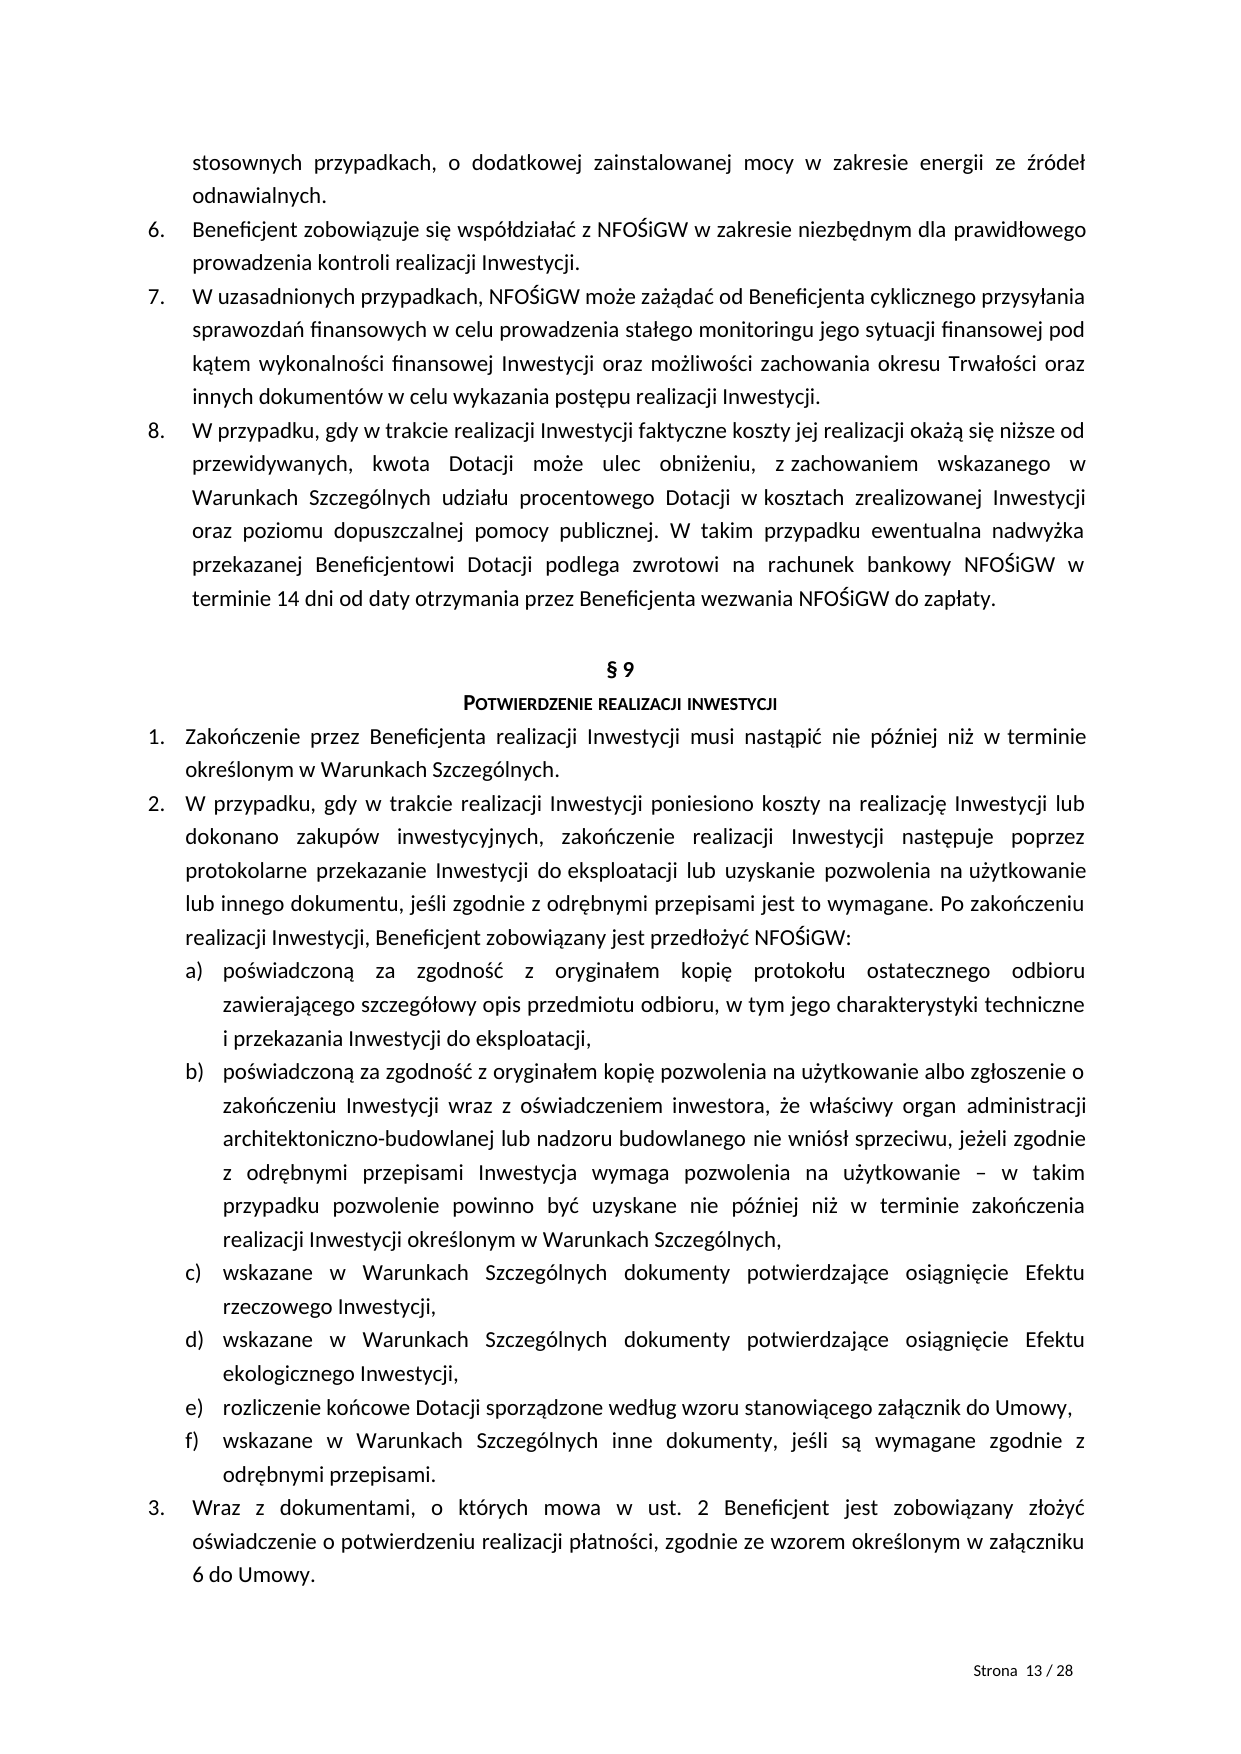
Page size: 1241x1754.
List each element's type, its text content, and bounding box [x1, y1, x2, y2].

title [148, 148, 1086, 209]
title wskazane w Warunkach Szczególnych dokumenty potwierdzające osiągnięcie Efektu ekologicznego Inwestycji, [185, 1326, 1086, 1387]
title 2. W przypadku, gdy w trakcie realizacji Inwestycji poniesiono koszty na realizację Inwestycji lub dokonano zakupów inwestycyjnych, zakończenie realizacji Inwestycji następuje poprzez protokolarne przekazanie Inwestycji do eksploatacji lub uzyskanie pozwolenia na użytkowanie lub innego dokumentu, jeśli zgodnie z odrębnymi przepisami jest to wymagane. Po zakończeniu realizacji Inwestycji, Beneficjent zobowiązany jest przedłożyć NFOŚiGW: [148, 789, 1086, 951]
title wskazane w Warunkach Szczególnych dokumenty potwierdzające osiągnięcie Efektu rzeczowego Inwestycji, [185, 1258, 1086, 1320]
title wskazane w Warunkach Szczególnych inne dokumenty, jeśli są wymagane zgodnie z odrębnymi przepisami. [185, 1426, 1086, 1488]
title Potwierdzenie realizacji inwestycji [148, 688, 1093, 716]
title poświadczoną za zgodność z oryginałem kopię protokołu ostatecznego odbioru zawierającego szczegółowy opis przedmiotu odbioru, w tym jego charakterystyki techniczne i przekazania Inwestycji do eksploatacji, [185, 957, 1086, 1052]
title poświadczoną za zgodność z oryginałem kopię pozwolenia na użytkowanie albo zgłoszenie o zakończeniu Inwestycji wraz z oświadczeniem inwestora, że właściwy organ administracji architektoniczno-budowlanej lub nadzoru budowlanego nie wniósł sprzeciwu, jeżeli zgodnie z odrębnymi przepisami Inwestycja wymaga pozwolenia na użytkowanie – w takim przypadku pozwolenie powinno być uzyskane nie później niż w terminie zakończenia realizacji Inwestycji określonym w Warunkach Szczególnych, [185, 1057, 1086, 1253]
title § 9 [148, 655, 1093, 683]
title W uzasadnionych przypadkach, NFOŚiGW może zażądać od Beneficjenta cyklicznego przysyłania sprawozdań finansowych w celu prowadzenia stałego monitoringu jego sytuacji finansowej pod kątem wykonalności finansowej Inwestycji oraz możliwości zachowania okresu Trwałości oraz innych dokumentów w celu wykazania postępu realizacji Inwestycji. [148, 282, 1086, 410]
title 3. Wraz z dokumentami, o których mowa w ust. 2 Beneficjent jest zobowiązany złożyć oświadczenie o potwierdzeniu realizacji płatności, zgodnie ze wzorem określonym w załączniku 6 do Umowy. [148, 1493, 1086, 1588]
title rozliczenie końcowe Dotacji sporządzone według wzoru stanowiącego załącznik do Umowy, [185, 1393, 1086, 1421]
title Beneficjent zobowiązuje się współdziałać z NFOŚiGW w zakresie niezbędnym dla prawidłowego prowadzenia kontroli realizacji Inwestycji. [148, 215, 1086, 276]
title 1. Zakończenie przez Beneficjenta realizacji Inwestycji musi nastąpić nie później niż w terminie określonym w Warunkach Szczególnych. [148, 722, 1086, 783]
title W przypadku, gdy w trakcie realizacji Inwestycji faktyczne koszty jej realizacji okażą się niższe od przewidywanych, kwota Dotacji może ulec obniżeniu, z zachowaniem wskazanego w Warunkach Szczególnych udziału procentowego Dotacji w kosztach zrealizowanej Inwestycji oraz poziomu dopuszczalnej pomocy publicznej. W takim przypadku ewentualna nadwyżka przekazanej Beneficjentowi Dotacji podlega zwrotowi na rachunek bankowy NFOŚiGW w terminie 14 dni od daty otrzymania przez Beneficjenta wezwania NFOŚiGW do zapłaty. [148, 416, 1086, 612]
